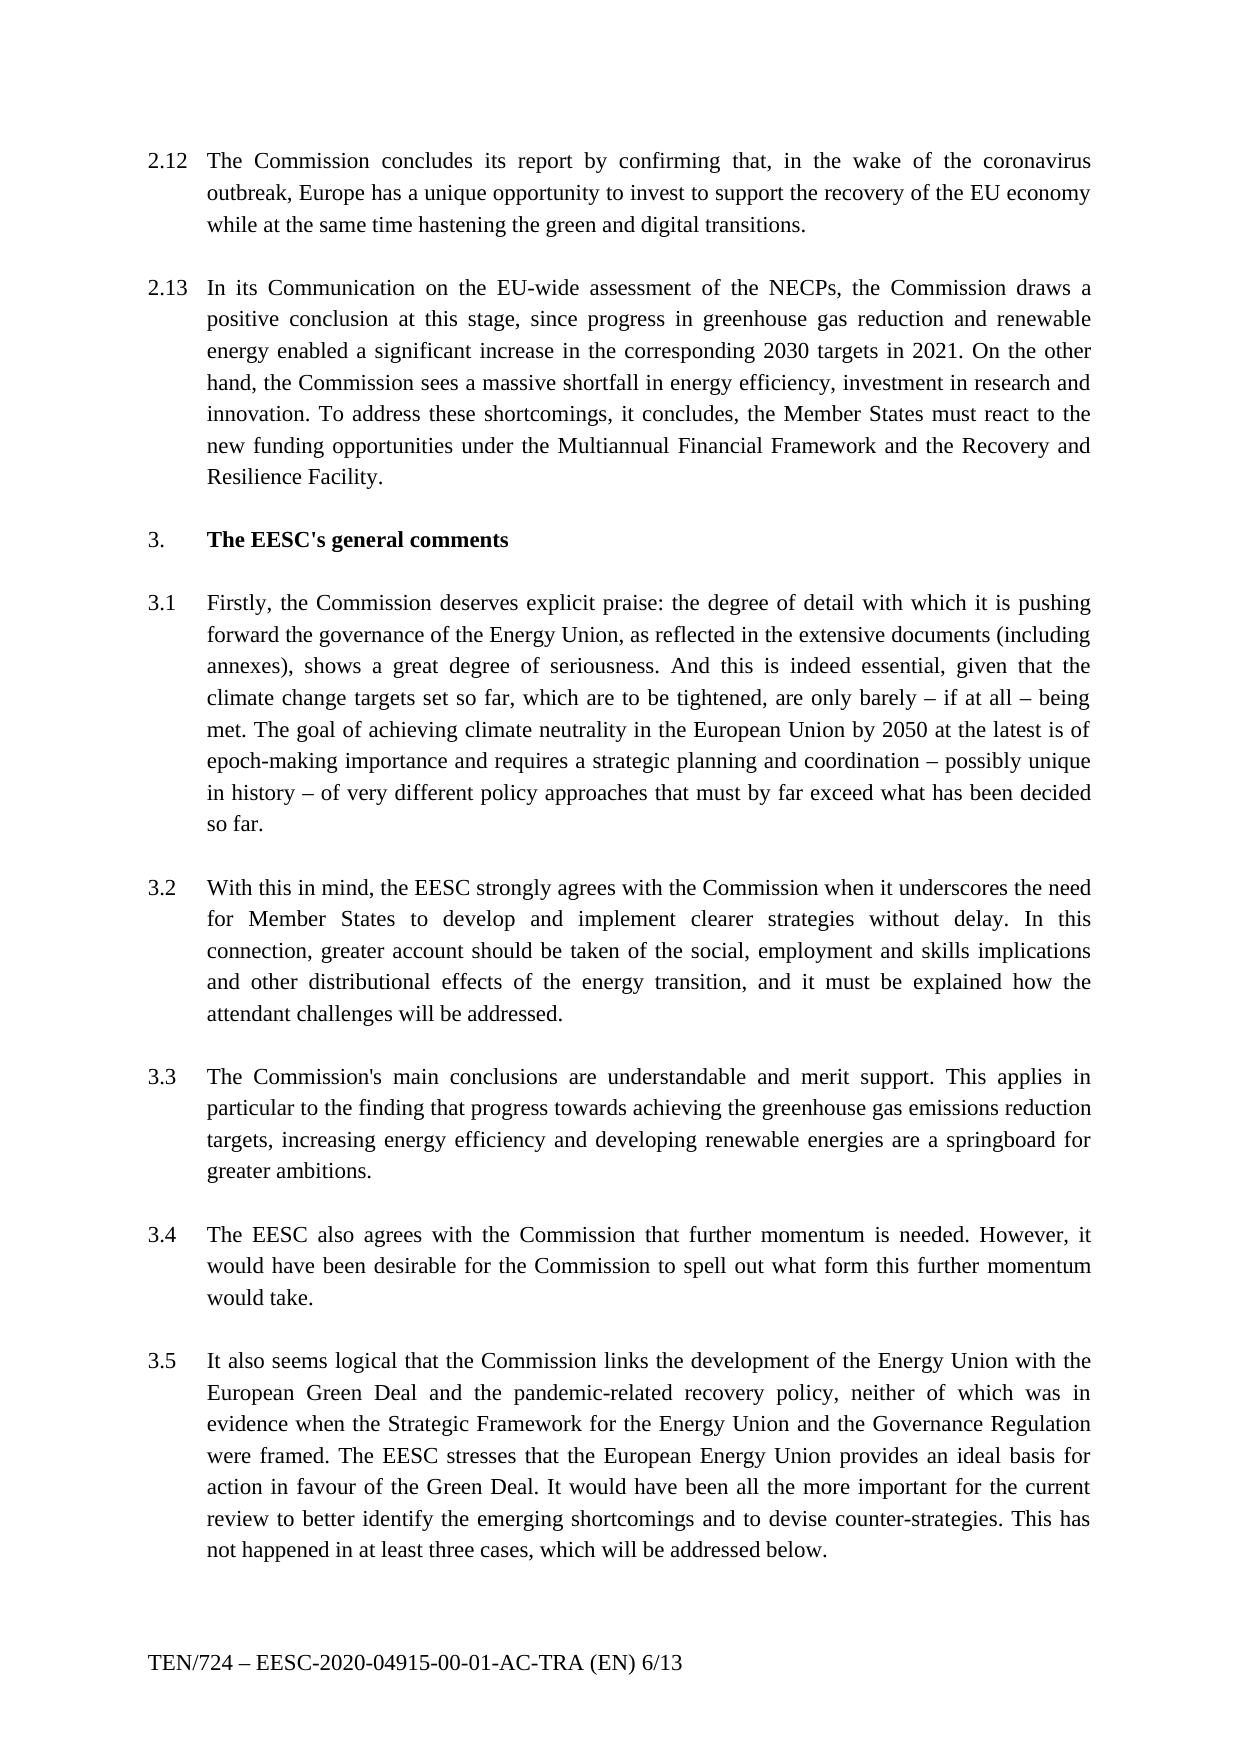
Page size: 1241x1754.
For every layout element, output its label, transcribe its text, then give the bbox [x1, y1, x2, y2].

subtitle The EESC also agrees with the Commission that further momentum is needed. However, it would have been desirable for the Commission to spell out what form this further momentum would take. [148, 1221, 1093, 1310]
subtitle Firstly, the Commission deserves explicit praise: the degree of detail with which it is pushing forward the governance of the Energy Union, as reflected in the extensive documents (including annexes), shows a great degree of seriousness. And this is indeed essential, given that the climate change targets set so far, which are to be tightened, are only barely – if at all – being met. The goal of achieving climate neutrality in the European Union by 2050 at the latest is of epoch-making importance and requires a strategic planning and coordination – possibly unique in history – of very different policy approaches that must by far exceed what has been decided so far. [148, 589, 1093, 837]
subtitle The Commission's main conclusions are understandable and merit support. This applies in particular to the finding that progress towards achieving the greenhouse gas emissions reduction targets, increasing energy efficiency and developing renewable energies are a springboard for greater ambitions. [148, 1063, 1093, 1184]
subtitle It also seems logical that the Commission links the development of the Energy Union with the European Green Deal and the pandemic-related recovery policy, neither of which was in evidence when the Strategic Framework for the Energy Union and the Governance Regulation were framed. The EESC stresses that the European Energy Union provides an ideal basis for action in favour of the Green Deal. It would have been all the more important for the current review to better identify the emerging shortcomings and to devise counter-strategies. This has not happened in at least three cases, which will be addressed below. [148, 1347, 1093, 1563]
subtitle In its Communication on the EU-wide assessment of the NECPs, the Commission draws a positive conclusion at this stage, since progress in greenhouse gas reduction and renewable energy enabled a significant increase in the corresponding 2030 targets in 2021. On the other hand, the Commission sees a massive shortfall in energy efficiency, investment in research and innovation. To address these shortcomings, it concludes, the Member States must react to the new funding opportunities under the Multiannual Financial Framework and the Recovery and Resilience Facility. [148, 274, 1093, 489]
subtitle The EESC's general comments [148, 526, 1093, 553]
subtitle With this in mind, the EESC strongly agrees with the Commission when it underscores the need for Member States to develop and implement clearer strategies without delay. In this connection, greater account should be taken of the social, employment and skills implications and other distributional effects of the energy transition, and it must be explained how the attendant challenges will be addressed. [148, 873, 1093, 1026]
subtitle The Commission concludes its report by confirming that, in the wake of the coronavirus outbreak, Europe has a unique opportunity to invest to support the recovery of the EU economy while at the same time hastening the green and digital transitions. [148, 148, 1093, 237]
